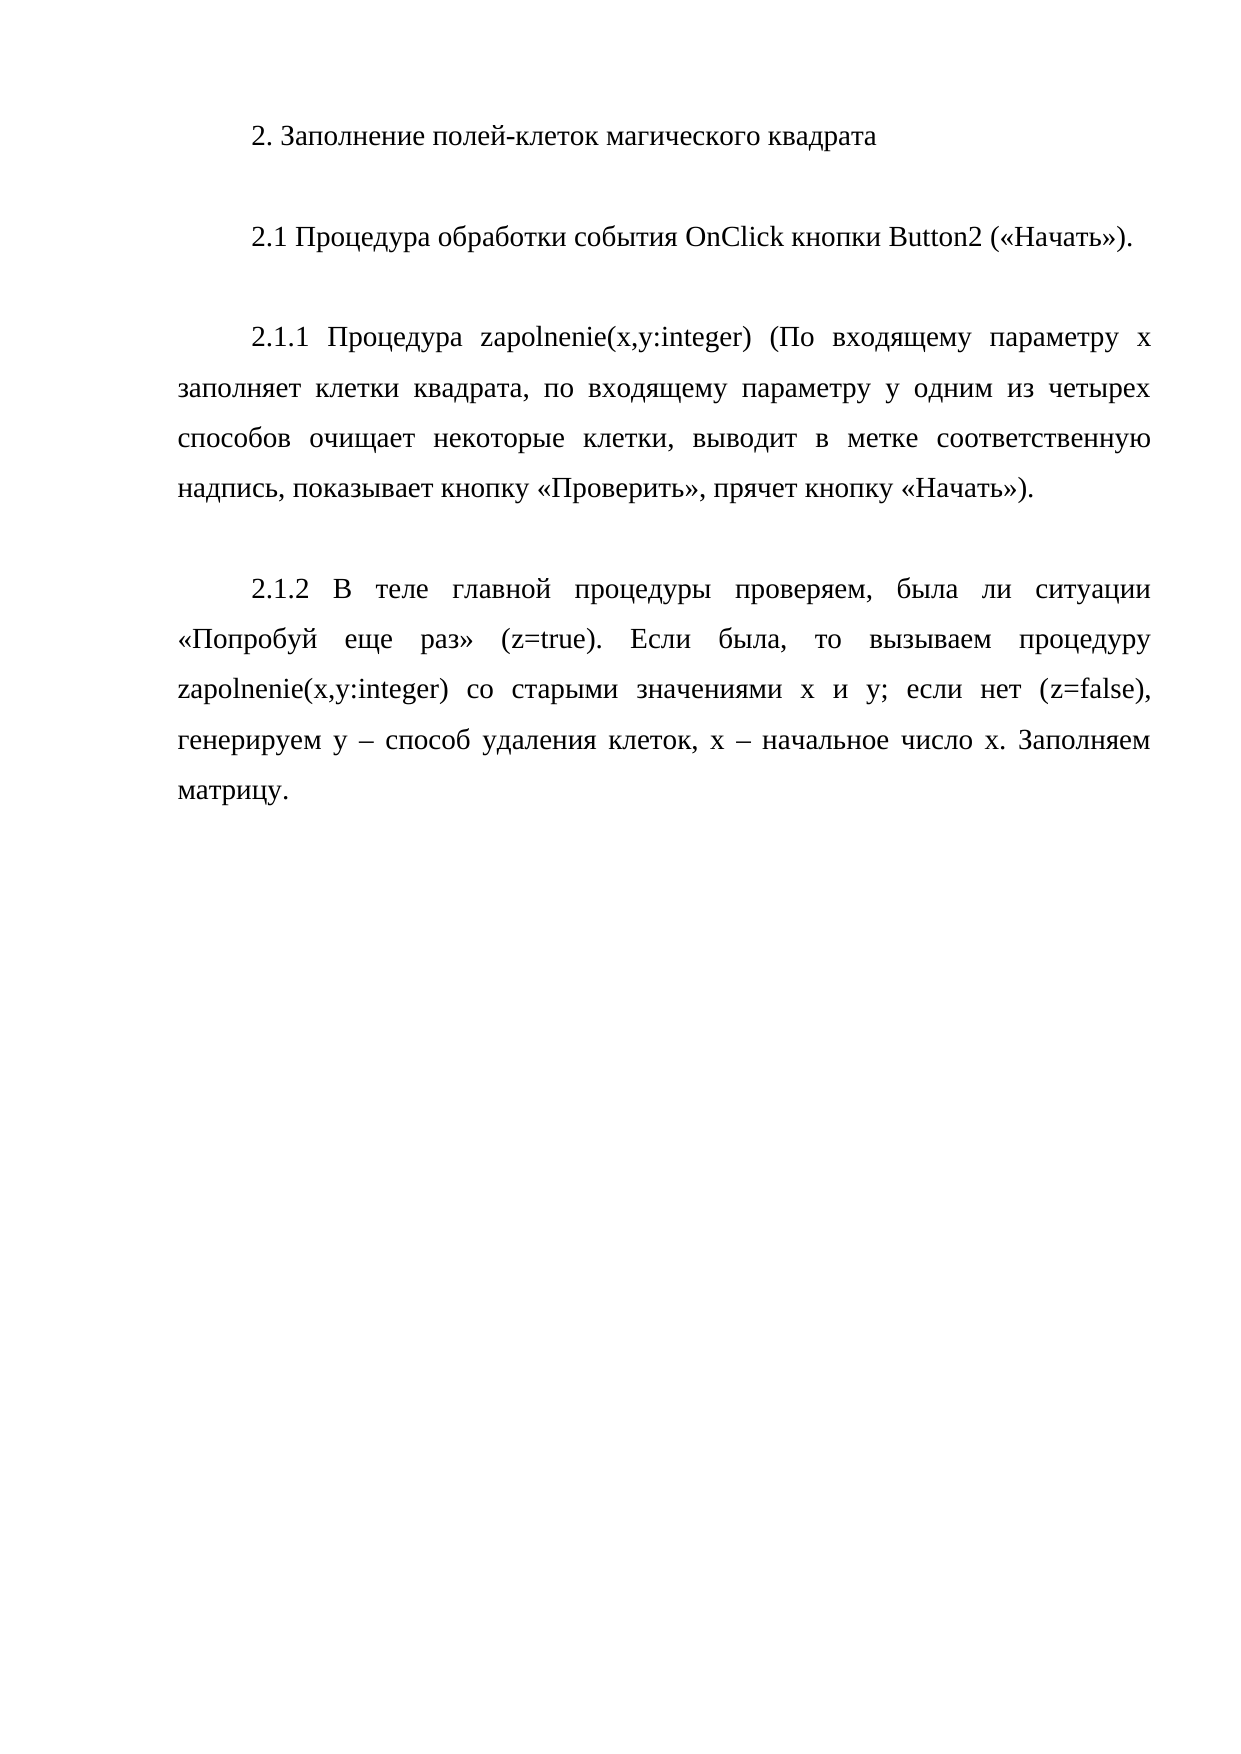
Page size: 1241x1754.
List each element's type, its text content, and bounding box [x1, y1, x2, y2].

text 2.1.2 В теле главной процедуры проверяем, была ли ситуации «Попробуй еще раз» (z=true). Если была, то вызываем процедуру zapolnenie(x,y:integer) со старыми значениями х и у; если нет (z=false), генерируем у – способ удаления клеток, х – начальное число х. Заполняем матрицу. [177, 571, 1152, 806]
text 2. Заполнение полей-клеток магического квадрата [177, 118, 1152, 152]
text 2.1.1 Процедура zapolnenie(x,y:integer) (По входящему параметру х заполняет клетки квадрата, по входящему параметру у одним из четырех способов очищает некоторые клетки, выводит в метке соответственную надпись, показывает кнопку «Проверить», прячет кнопку «Начать»). [177, 319, 1152, 504]
text 2.1 Процедура обработки события OnClick кнопки Button2 («Начать»). [177, 219, 1152, 252]
